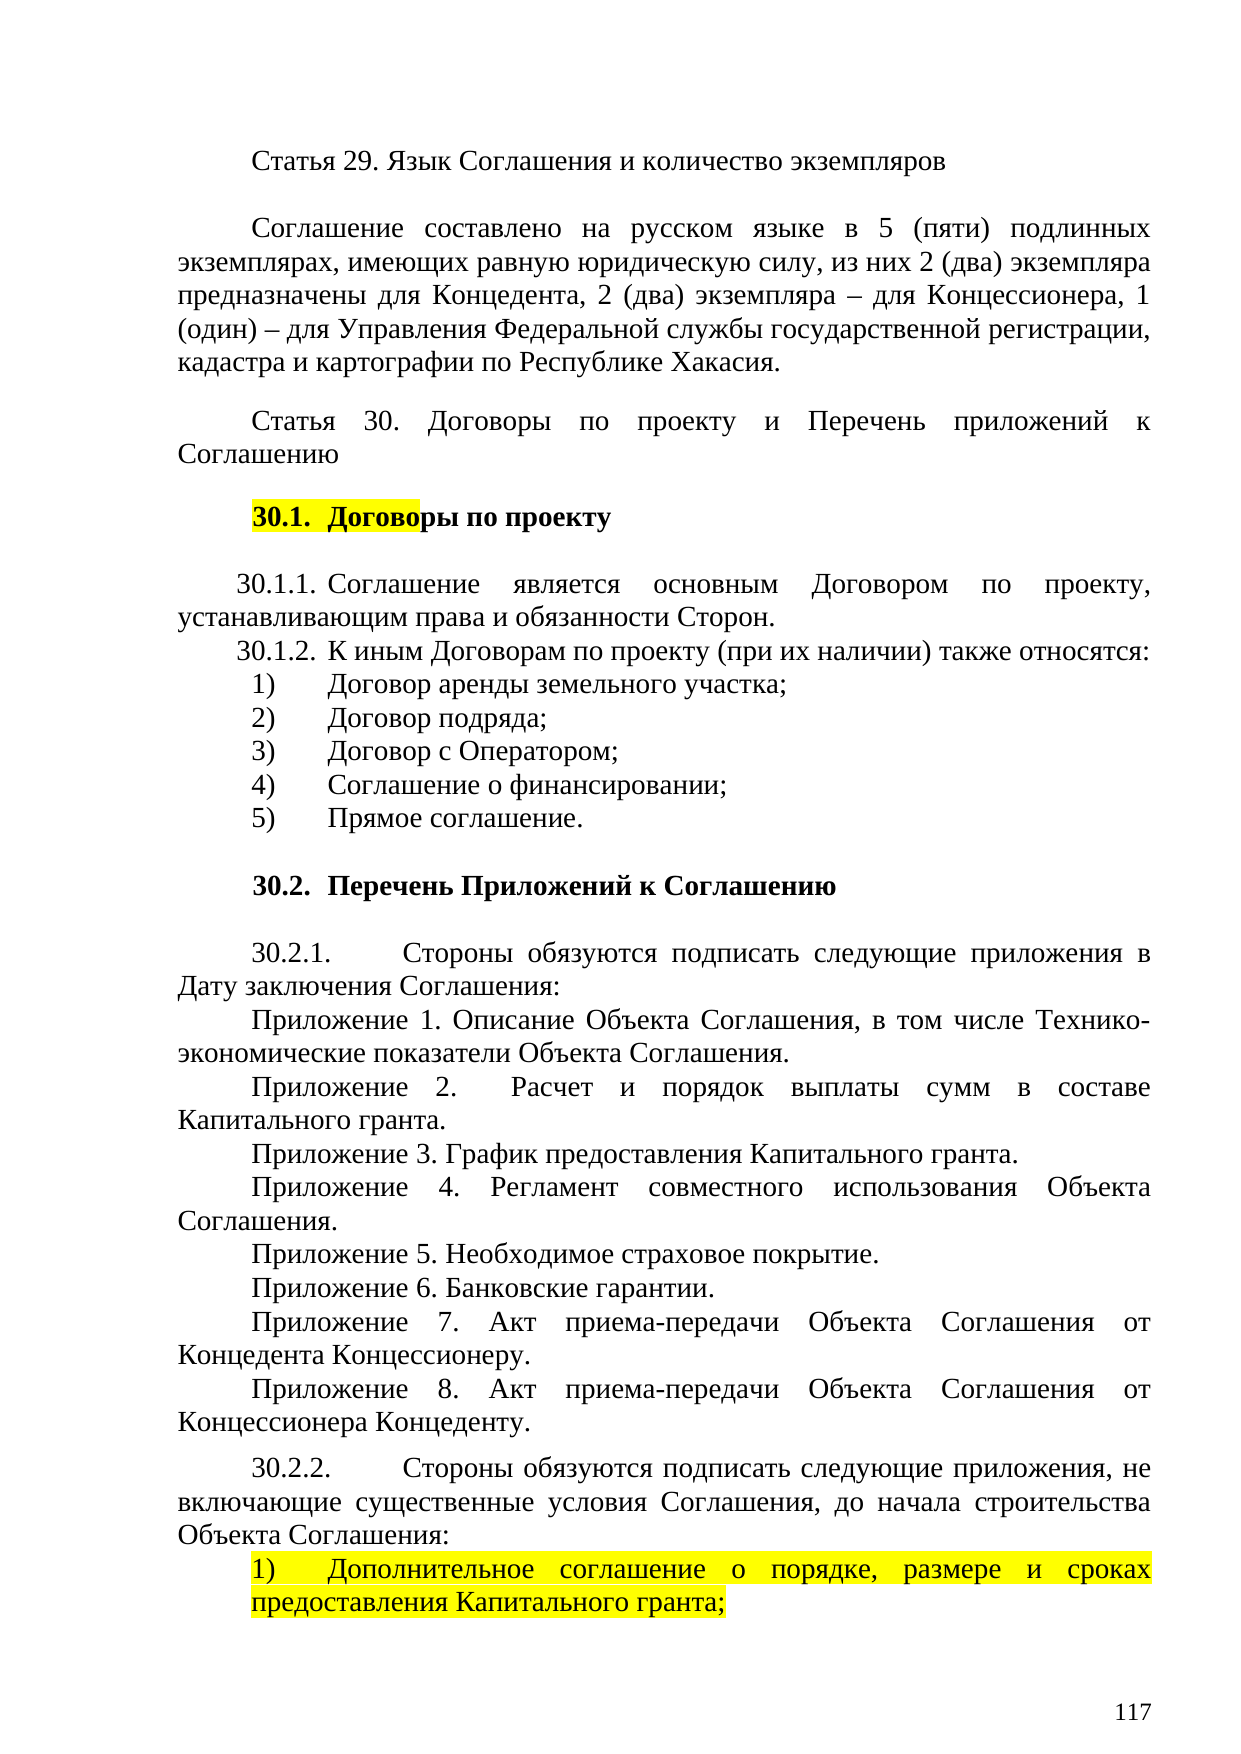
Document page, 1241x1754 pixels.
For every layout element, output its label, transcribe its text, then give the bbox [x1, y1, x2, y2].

text Приложение 7. Акт приема-передачи Объекта Соглашения от Концедента Концессионеру. [177, 1304, 1152, 1371]
list Договор с Оператором; [251, 733, 1152, 767]
list Договор аренды земельного участка; [251, 666, 1152, 700]
text Приложение 6. Банковские гарантии. [177, 1270, 1152, 1304]
list Стороны обязуются подписать следующие приложения в Дату заключения Соглашения: [177, 935, 1152, 1002]
text Приложение 4. Регламент совместного использования Объекта Соглашения. [177, 1169, 1152, 1237]
list Перечень Приложений к Соглашению [252, 868, 1152, 901]
list Дополнительное соглашение о порядке, размере и сроках предоставления Капитального гранта; [251, 1584, 1152, 1618]
text Приложение 3. График предоставления Капитального гранта. [177, 1136, 1152, 1169]
list Прямое соглашение. [251, 801, 1152, 834]
text Приложение 8. Акт приема-передачи Объекта Соглашения от Концессионера Концеденту. [177, 1371, 1152, 1438]
list Договор подряда; [251, 700, 1152, 733]
list Соглашение о финансировании; [251, 767, 1152, 801]
list Договоры по проекту [420, 499, 1152, 532]
list К иным Договорам по проекту (при их наличии) также относятся: [177, 633, 1152, 666]
list Стороны обязуются подписать следующие приложения, не включающие существенные условия Соглашения, до начала строительства Объекта Соглашения: [177, 1450, 1152, 1551]
text Приложение 1. Описание Объекта Соглашения, в том числе Технико-экономические показатели Объекта Соглашения. [177, 1002, 1152, 1069]
text Соглашение составлено на русском языке в 5 (пяти) подлинных экземплярах, имеющих равную юридическую силу, из них 2 (два) экземпляра предназначены для Концедента, 2 (два) экземпляра – для Концессионера, 1 (один) – для Управления Федеральной службы государственной регистрации, кадастра и картографии по Республике Хакасия. [177, 210, 1152, 378]
subtitle Статья 29. Язык Соглашения и количество экземпляров [177, 143, 1152, 177]
list Соглашение является основным Договором по проекту, устанавливающим права и обязанности Сторон. [177, 566, 1152, 633]
subtitle Статья 30. Договоры по проекту и Перечень приложений к Соглашению [177, 403, 1152, 470]
text Приложение 5. Необходимое страховое покрытие. [177, 1237, 1152, 1270]
text Приложение 2. Расчет и порядок выплаты сумм в составе Капитального гранта. [177, 1069, 1152, 1136]
